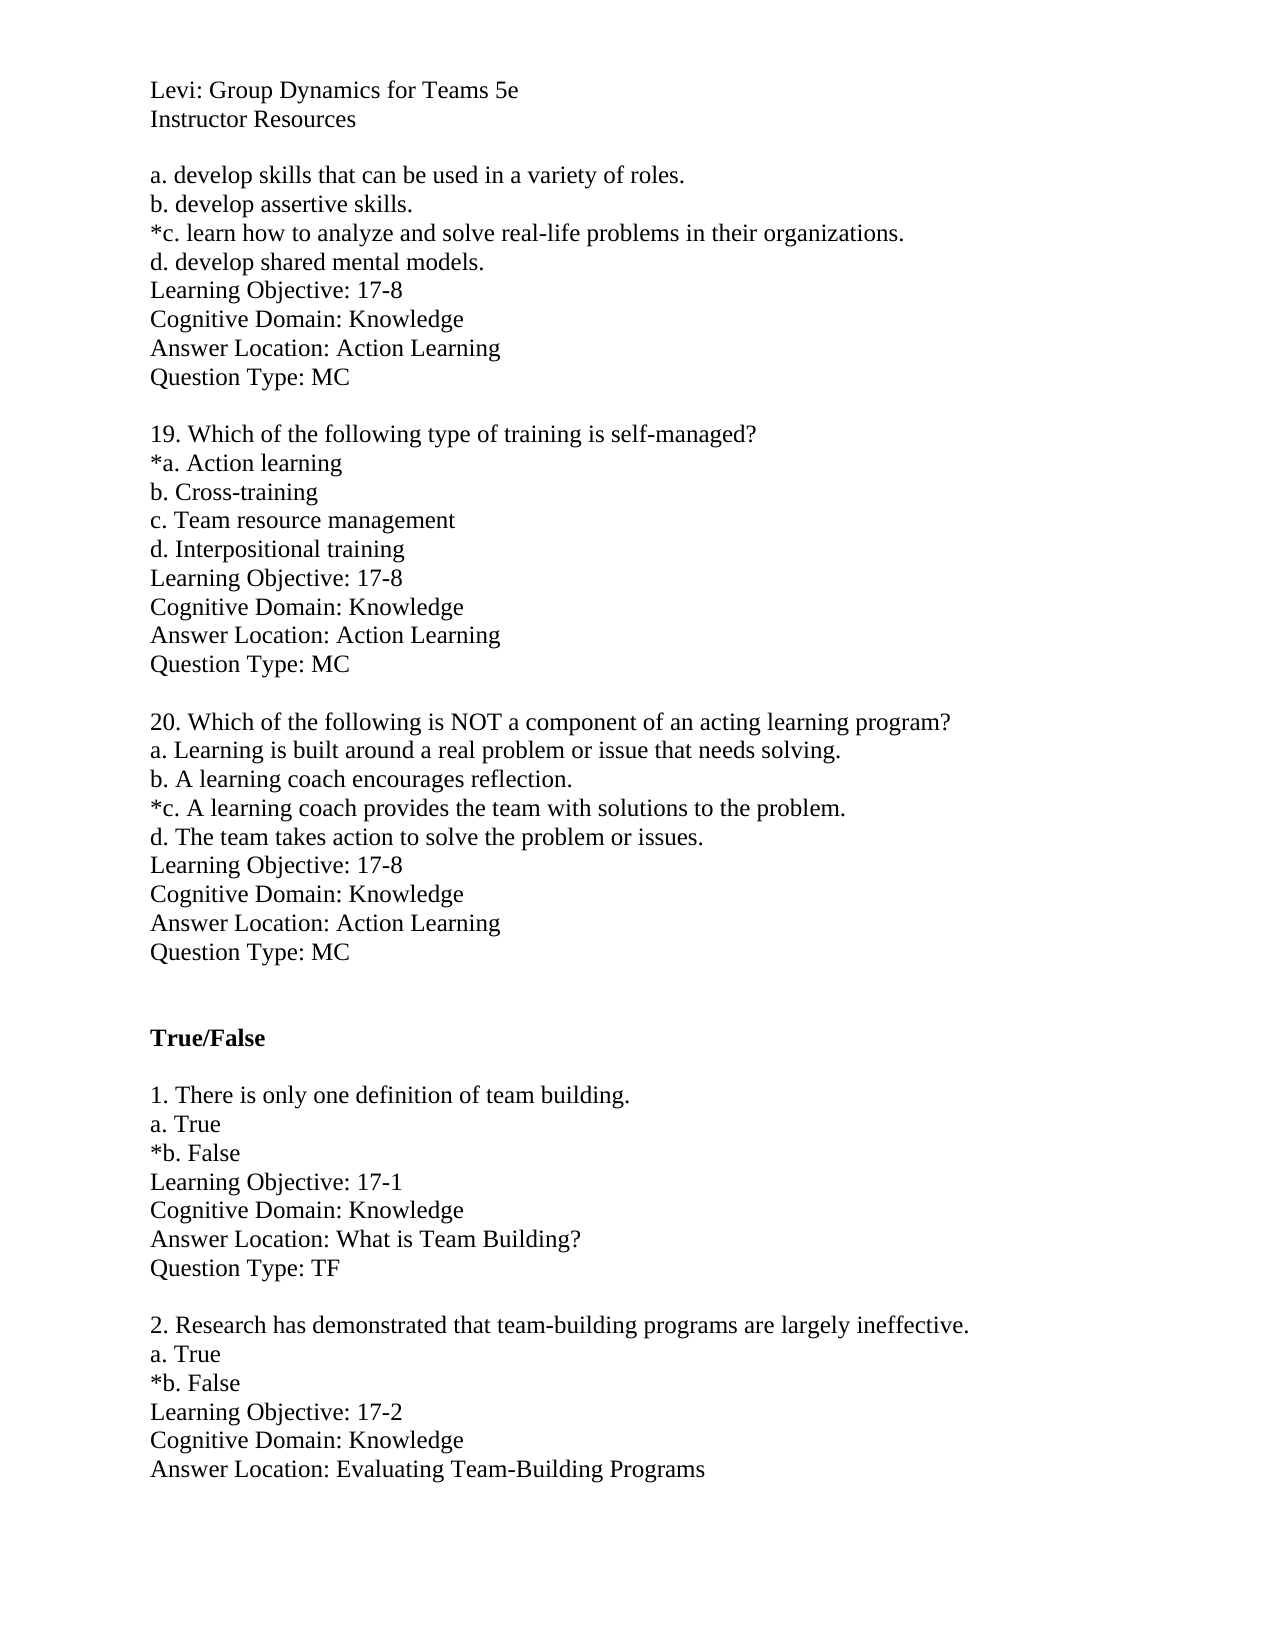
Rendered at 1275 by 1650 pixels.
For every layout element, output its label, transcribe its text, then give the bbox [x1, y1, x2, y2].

text c. Team resource management [150, 506, 1125, 534]
text Cognitive Domain: Knowledge [150, 304, 1125, 333]
text a. develop skills that can be used in a variety of roles. [150, 161, 1125, 189]
text Learning Objective: 17-8 [150, 851, 1125, 879]
text *c. learn how to analyze and solve real-life problems in their organizations. [150, 218, 1125, 247]
text b. A learning coach encourages reflection. [150, 764, 1125, 793]
text Question Type: MC [150, 649, 1125, 678]
text a. True [150, 1339, 1125, 1368]
text Learning Objective: 17-8 [150, 276, 1125, 304]
text Cognitive Domain: Knowledge [150, 1196, 1125, 1224]
text 19. Which of the following type of training is self-managed? [150, 419, 1125, 448]
text a. Learning is built around a real problem or issue that needs solving. [150, 736, 1125, 764]
text True/False [150, 1023, 1125, 1052]
text Learning Objective: 17-1 [150, 1167, 1125, 1196]
text Answer Location: Action Learning [150, 621, 1125, 649]
text Question Type: TF [150, 1253, 1125, 1282]
text *c. A learning coach provides the team with solutions to the problem. [150, 793, 1125, 822]
text Answer Location: Action Learning [150, 908, 1125, 937]
text b. Cross-training [150, 477, 1125, 506]
text 2. Research has demonstrated that team-building programs are largely ineffective. [150, 1311, 1125, 1339]
text d. Interpositional training [150, 534, 1125, 563]
text d. The team takes action to solve the problem or issues. [150, 822, 1125, 851]
text *b. False [150, 1368, 1125, 1397]
text Cognitive Domain: Knowledge [150, 1426, 1125, 1454]
text Learning Objective: 17-2 [150, 1397, 1125, 1426]
text Answer Location: Evaluating Team-Building Programs [150, 1454, 1125, 1483]
text Answer Location: Action Learning [150, 333, 1125, 362]
text b. develop assertive skills. [150, 189, 1125, 218]
text Learning Objective: 17-8 [150, 563, 1125, 592]
text 20. Which of the following is NOT a component of an acting learning program? [150, 707, 1125, 736]
text 1. There is only one definition of team building. [150, 1081, 1125, 1109]
text Question Type: MC [150, 937, 1125, 966]
text Cognitive Domain: Knowledge [150, 592, 1125, 621]
text *b. False [150, 1138, 1125, 1167]
text Question Type: MC [150, 362, 1125, 391]
text Answer Location: What is Team Building? [150, 1224, 1125, 1253]
text d. develop shared mental models. [150, 247, 1125, 276]
text a. True [150, 1109, 1125, 1138]
text *a. Action learning [150, 448, 1125, 477]
text Cognitive Domain: Knowledge [150, 879, 1125, 908]
